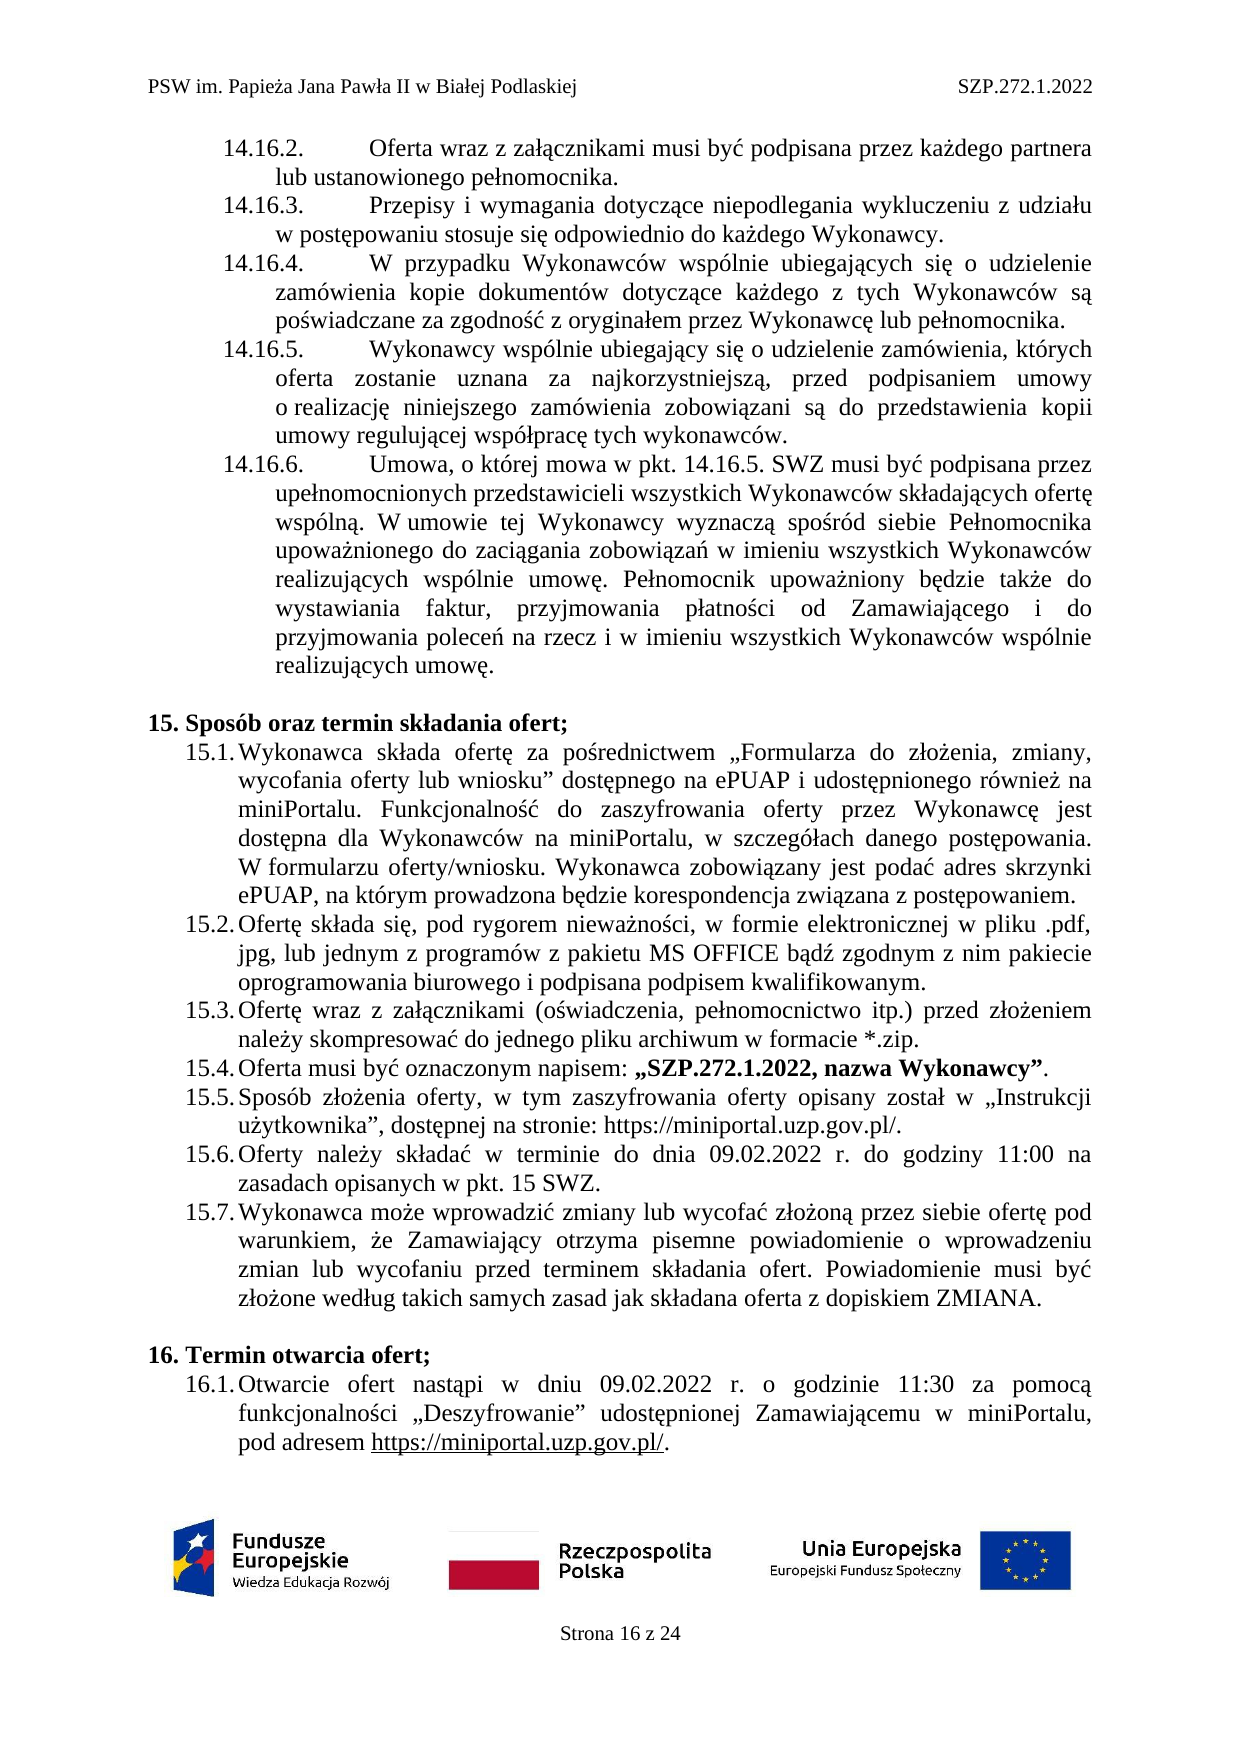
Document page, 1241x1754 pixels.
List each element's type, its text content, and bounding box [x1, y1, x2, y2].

list Termin otwarcia ofert; [148, 1340, 1093, 1369]
list Oferta musi być oznaczonym napisem: „SZP.272.1.2022, nazwa Wykonawcy”. [185, 1053, 1093, 1082]
list Przepisy i wymagania dotyczące niepodlegania wykluczeniu z udziału w postępowaniu stosuje się odpowiednio do każdego Wykonawcy. [223, 190, 1093, 248]
list Ofertę wraz z załącznikami (oświadczenia, pełnomocnictwo itp.) przed złożeniem należy skompresować do jednego pliku archiwum w formacie *.zip. [185, 995, 1093, 1053]
list Oferta wraz z załącznikami musi być podpisana przez każdego partnera lub ustanowionego pełnomocnika. [223, 133, 1093, 190]
list W przypadku Wykonawców wspólnie ubiegających się o udzielenie zamówienia kopie dokumentów dotyczące każdego z tych Wykonawców są poświadczane za zgodność z oryginałem przez Wykonawcę lub pełnomocnika. [223, 248, 1093, 334]
picture [164, 1511, 1077, 1597]
list Otwarcie ofert nastąpi w dniu 09.02.2022 r. o godzinie 11:30 za pomocą funkcjonalności „Deszyfrowanie” udostępnionej Zamawiającemu w miniPortalu, pod adresem https://miniportal.uzp.gov.pl/. [185, 1369, 1093, 1455]
list Wykonawca może wprowadzić zmiany lub wycofać złożoną przez siebie ofertę pod warunkiem, że Zamawiający otrzyma pisemne powiadomienie o wprowadzeniu zmian lub wycofaniu przed terminem składania ofert. Powiadomienie musi być złożone według takich samych zasad jak składana oferta z dopiskiem ZMIANA. [185, 1197, 1093, 1312]
list Umowa, o której mowa w pkt. 14.16.5. SWZ musi być podpisana przez upełnomocnionych przedstawicieli wszystkich Wykonawców składających ofertę wspólną. W umowie tej Wykonawcy wyznaczą spośród siebie Pełnomocnika upoważnionego do zaciągania zobowiązań w imieniu wszystkich Wykonawców realizujących wspólnie umowę. Pełnomocnik upoważniony będzie także do wystawiania faktur, przyjmowania płatności od Zamawiającego i do przyjmowania poleceń na rzecz i w imieniu wszystkich Wykonawców wspólnie realizujących umowę. [223, 449, 1093, 679]
list Sposób oraz termin składania ofert; [148, 708, 1093, 737]
list Oferty należy składać w terminie do dnia 09.02.2022 r. do godziny 11:00 na zasadach opisanych w pkt. 15 SWZ. [185, 1139, 1093, 1197]
list Sposób złożenia oferty, w tym zaszyfrowania oferty opisany został w „Instrukcji użytkownika”, dostępnej na stronie: https://miniportal.uzp.gov.pl/. [185, 1082, 1093, 1139]
list Ofertę składa się, pod rygorem nieważności, w formie elektronicznej w pliku .pdf, jpg, lub jednym z programów z pakietu MS OFFICE bądź zgodnym z nim pakiecie oprogramowania biurowego i podpisana podpisem kwalifikowanym. [185, 909, 1093, 995]
list Wykonawca składa ofertę za pośrednictwem „Formularza do złożenia, zmiany, wycofania oferty lub wniosku” dostępnego na ePUAP i udostępnionego również na miniPortalu. Funkcjonalność do zaszyfrowania oferty przez Wykonawcę jest dostępna dla Wykonawców na miniPortalu, w szczegółach danego postępowania. W formularzu oferty/wniosku. Wykonawca zobowiązany jest podać adres skrzynki ePUAP, na którym prowadzona będzie korespondencja związana z postępowaniem. [185, 737, 1093, 909]
list Wykonawcy wspólnie ubiegający się o udzielenie zamówienia, których oferta zostanie uznana za najkorzystniejszą, przed podpisaniem umowy o realizację niniejszego zamówienia zobowiązani są do przedstawienia kopii umowy regulującej współpracę tych wykonawców. [223, 334, 1093, 449]
